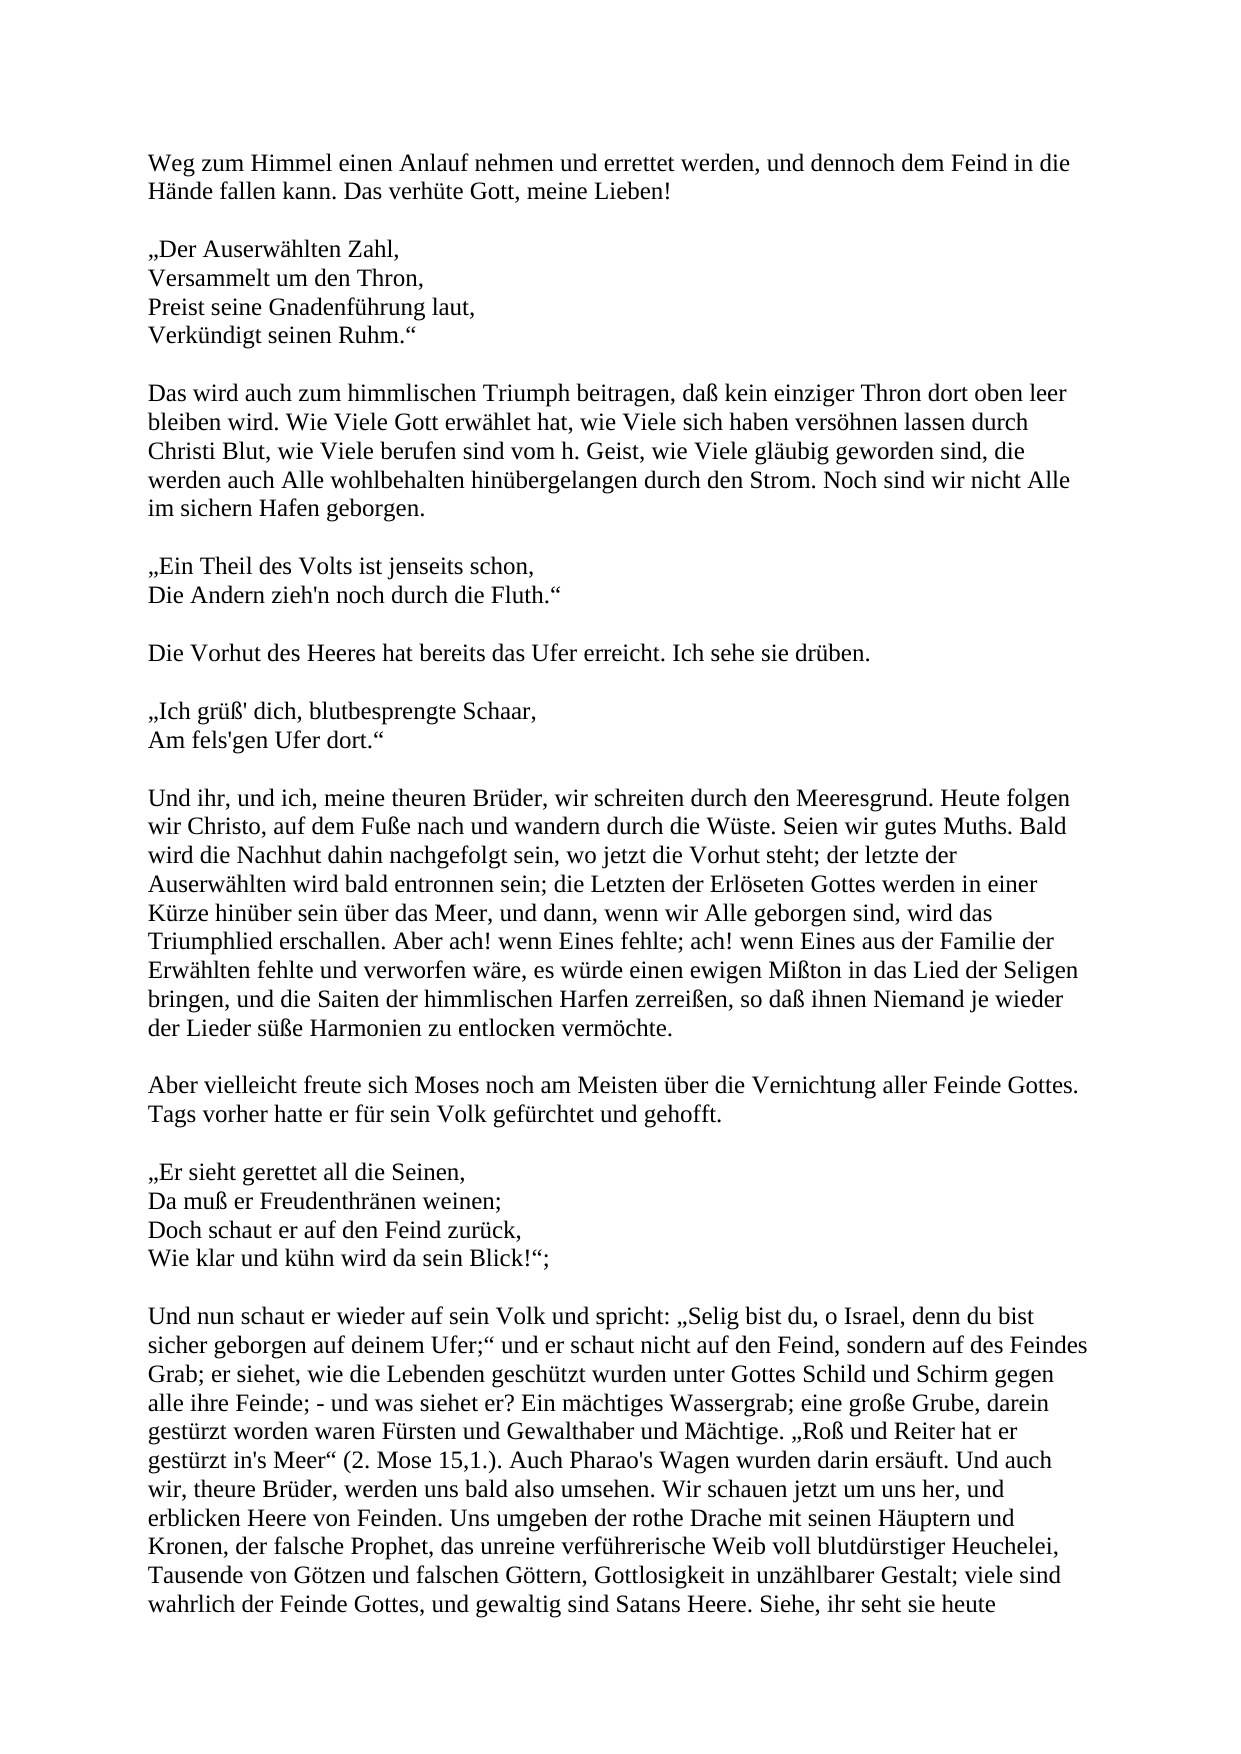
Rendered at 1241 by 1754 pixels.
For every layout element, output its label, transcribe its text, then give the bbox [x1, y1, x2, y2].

text Aber vielleicht freute sich Moses noch am Meisten über die Vernichtung aller Feinde Gottes. Tags vorher hatte er für sein Volk gefürchtet und gehofft. [148, 1071, 1093, 1128]
text Die Vorhut des Heeres hat bereits das Ufer erreicht. Ich sehe sie drüben. [148, 638, 1093, 667]
text „Der Auserwählten Zahl, Versammelt um den Thron, Preist seine Gnadenführung laut, Verkündigt seinen Ruhm.“ [148, 234, 1093, 349]
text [148, 1301, 1093, 1618]
text „Ich grüß' dich, blutbesprengte Schaar, Am fels'gen Ufer dort.“ [148, 696, 1093, 753]
text Das wird auch zum himmlischen Triumph beitragen, daß kein einziger Thron dort oben leer bleiben wird. Wie Viele Gott erwählet hat, wie Viele sich haben versöhnen lassen durch Christi Blut, wie Viele berufen sind vom h. Geist, wie Viele gläubig geworden sind, die werden auch Alle wohlbehalten hinübergelangen durch den Strom. Noch sind wir nicht Alle im sichern Hafen geborgen. [148, 378, 1093, 522]
text „Ein Theil des Volts ist jenseits schon, Die Andern zieh'n noch durch die Fluth.“ [148, 551, 1093, 609]
text „Er sieht gerettet all die Seinen, Da muß er Freudenthränen weinen; Doch schaut er auf den Feind zurück, Wie klar und kühn wird da sein Blick!“; [148, 1157, 1093, 1272]
text Und ihr, und ich, meine theuren Brüder, wir schreiten durch den Meeresgrund. Heute folgen wir Christo, auf dem Fuße nach und wandern durch die Wüste. Seien wir gutes Muths. Bald wird die Nachhut dahin nachgefolgt sein, wo jetzt die Vorhut steht; der letzte der Auserwählten wird bald entronnen sein; die Letzten der Erlöseten Gottes werden in einer Kürze hinüber sein über das Meer, und dann, wenn wir Alle geborgen sind, wird das Triumphlied erschallen. Aber ach! wenn Eines fehlte; ach! wenn Eines aus der Familie der Erwählten fehlte und verworfen wäre, es würde einen ewigen Mißton in das Lied der Seligen bringen, und die Saiten der himmlischen Harfen zerreißen, so daß ihnen Niemand je wieder der Lieder süße Harmonien zu entlocken vermöchte. [148, 783, 1093, 1041]
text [148, 148, 1093, 205]
